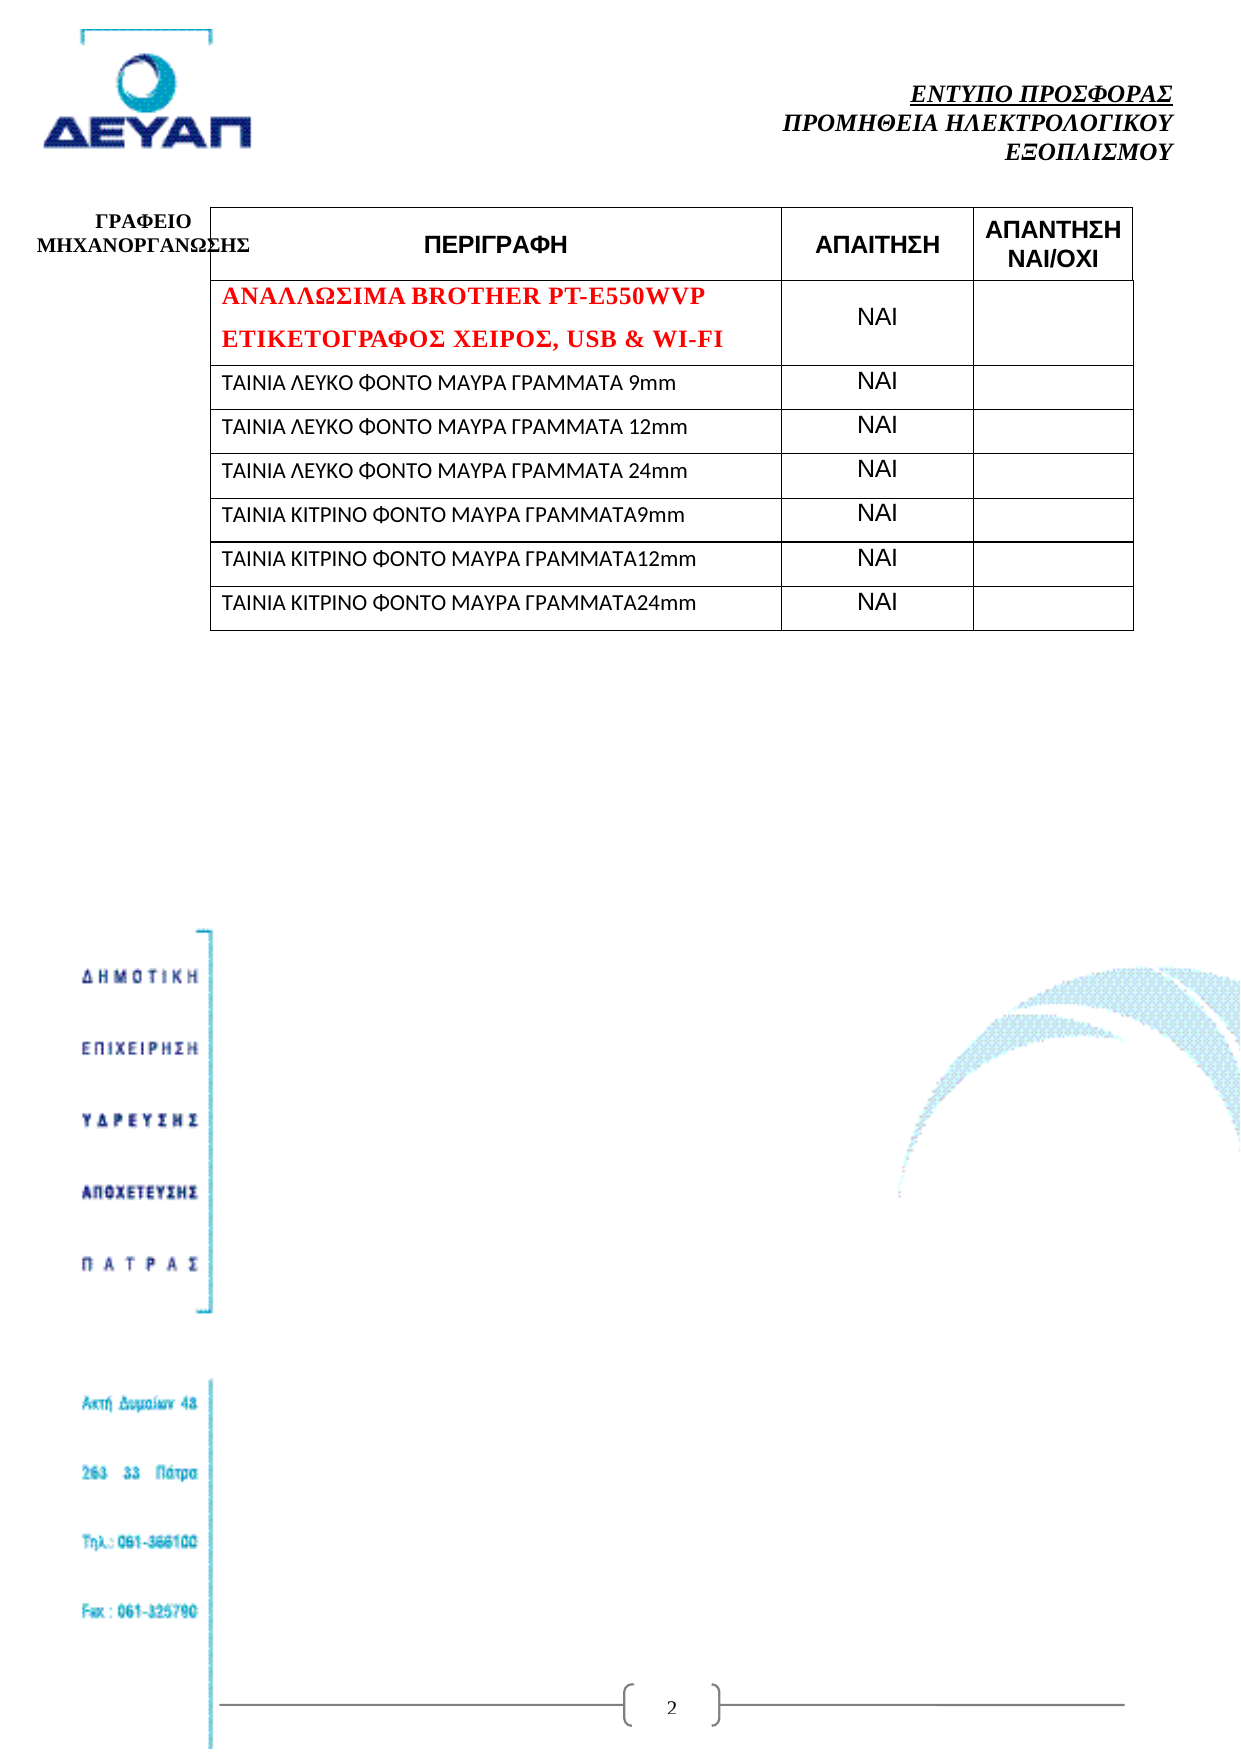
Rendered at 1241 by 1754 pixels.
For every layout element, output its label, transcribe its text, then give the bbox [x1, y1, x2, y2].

table_cell ΤΑΙΝΙΑ ΚΙΤΡΙΝΟ ΦΟΝΤΟ ΜΑΥΡΑ ΓΡΑΜΜΑΤΑ9mm [211, 499, 781, 541]
table_cell ΤΑΙΝΙΑ ΛΕΥΚΟ ΦΟΝΤΟ ΜΑΥΡΑ ΓΡΑΜΜΑΤΑ 12mm [211, 410, 781, 453]
table_header ΑΠΑΙΤΗΣΗ [782, 208, 973, 280]
table_cell [974, 543, 1133, 586]
table_cell ΝΑΙ [782, 499, 973, 541]
table_header ΑΠΑΝΤΗΣΗ ΝΑΙ/ΟΧΙ [974, 208, 1132, 280]
table_cell ΝΑΙ [782, 366, 973, 409]
picture [43, 29, 1241, 1749]
table_cell ΝΑΙ [782, 543, 973, 586]
table_cell [974, 499, 1133, 541]
table_header ΠΕΡΙΓΡΑΦΗ [211, 208, 781, 280]
table_cell [974, 410, 1133, 453]
table_cell ΝΑΙ [782, 281, 973, 365]
table_cell [974, 281, 1133, 365]
table_cell ΝΑΙ [782, 454, 973, 497]
table_cell ΤΑΙΝΙΑ ΚΙΤΡΙΝΟ ΦΟΝΤΟ ΜΑΥΡΑ ΓΡΑΜΜΑΤΑ24mm [211, 587, 781, 629]
table_cell [974, 454, 1133, 497]
table_cell ΑΝΑΛΛΩΣΙΜΑ BROTHER PT-E550WVP ΕΤΙΚΕΤΟΓΡΑΦΟΣ ΧΕΙΡΟΣ, USB & WI-FI [211, 281, 781, 365]
table_cell ΤΑΙΝΙΑ ΛΕΥΚΟ ΦΟΝΤΟ ΜΑΥΡΑ ΓΡΑΜΜΑΤΑ 24mm [211, 454, 781, 497]
table_cell ΤΑΙΝΙΑ ΚΙΤΡΙΝΟ ΦΟΝΤΟ ΜΑΥΡΑ ΓΡΑΜΜΑΤΑ12mm [211, 543, 781, 586]
table_cell ΤΑΙΝΙΑ ΛΕΥΚΟ ΦΟΝΤΟ ΜΑΥΡΑ ΓΡΑΜΜΑΤΑ 9mm [211, 366, 781, 409]
table_cell ΝΑΙ [782, 587, 973, 629]
table_cell [974, 587, 1133, 629]
table_cell [974, 366, 1133, 409]
table_cell ΝΑΙ [782, 410, 973, 453]
